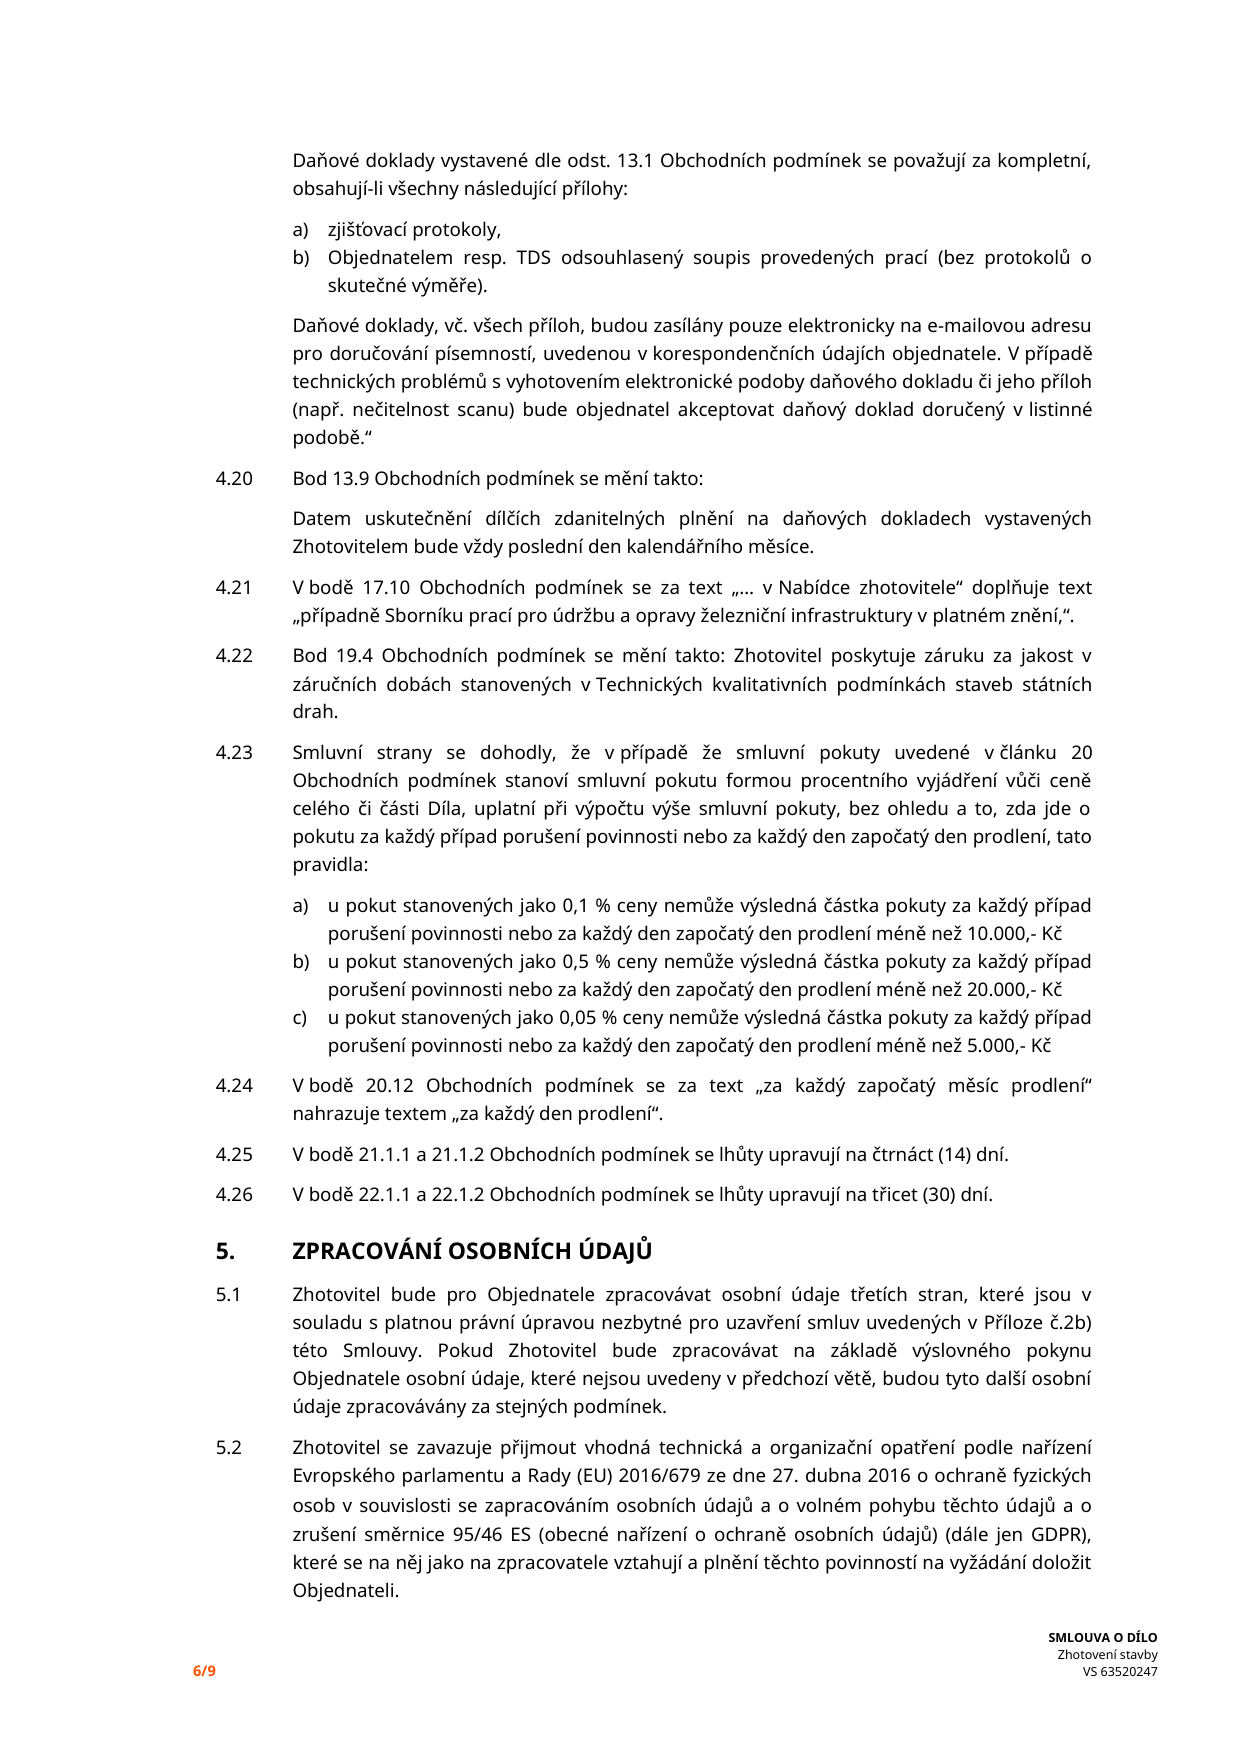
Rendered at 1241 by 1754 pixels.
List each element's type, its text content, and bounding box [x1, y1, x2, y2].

text V bodě 20.12 Obchodních podmínek se za text „za každý započatý měsíc prodlení“ nahrazuje textem „za každý den prodlení“. [216, 1073, 1093, 1126]
text u pokut stanovených jako 0,5 % ceny nemůže výsledná částka pokuty za každý případ porušení povinnosti nebo za každý den započatý den prodlení méně než 20.000,- Kč [292, 948, 1093, 1002]
list Daňové doklady, vč. všech příloh, budou zasílány pouze elektronicky na e-mailovou adresu pro doručování písemností, uvedenou v korespondenčních údajích objednatele. V případě technických problémů s vyhotovením elektronické podoby daňového dokladu či jeho příloh (např. nečitelnost scanu) bude objednatel akceptovat daňový doklad doručený v listinné podobě.“ [292, 313, 1093, 450]
text V bodě 21.1.1 a 21.1.2 Obchodních podmínek se lhůty upravují na čtrnáct (14) dní. [216, 1141, 1093, 1167]
list Objednatelem resp. TDS odsouhlasený soupis provedených prací (bez protokolů o skutečné výměře). [292, 244, 1093, 298]
text Zhotovitel bude pro Objednatele zpracovávat osobní údaje třetích stran, které jsou v souladu s platnou právní úpravou nezbytné pro uzavření smluv uvedených v Příloze č.2b) této Smlouvy. Pokud Zhotovitel bude zpracovávat na základě výslovného pokynu Objednatele osobní údaje, které nejsou uvedeny v předchozí větě, budou tyto další osobní údaje zpracovávány za stejných podmínek. [216, 1282, 1093, 1419]
list Bod 13.9 Obchodních podmínek se mění takto: [216, 465, 1093, 491]
text u pokut stanovených jako 0,05 % ceny nemůže výsledná částka pokuty za každý případ porušení povinnosti nebo za každý den započatý den prodlení méně než 5.000,- Kč [292, 1004, 1093, 1058]
text ZPRACOVÁNÍ OSOBNÍCH ÚDAJŮ [216, 1235, 1093, 1266]
text Zhotovitel se zavazuje přijmout vhodná technická a organizační opatření podle nařízení Evropského parlamentu a Rady (EU) 2016/679 ze dne 27. dubna 2016 o ochraně fyzických osob v souvislosti se zapracováním osobních údajů a o volném pohybu těchto údajů a o zrušení směrnice 95/46 ES (obecné nařízení o ochraně osobních údajů) (dále jen GDPR), které se na něj jako na zpracovatele vztahují a plnění těchto povinností na vyžádání doložit Objednateli. [216, 1434, 1093, 1602]
text Bod 19.4 Obchodních podmínek se mění takto: Zhotovitel poskytuje záruku za jakost v záručních dobách stanovených v Technických kvalitativních podmínkách staveb státních drah. [216, 643, 1093, 724]
text Daňové doklady vystavené dle odst. 13.1 Obchodních podmínek se považují za kompletní, obsahují-li všechny následující přílohy: [292, 147, 1093, 201]
list zjišťovací protokoly, [292, 216, 1093, 242]
text V bodě 22.1.1 a 22.1.2 Obchodních podmínek se lhůty upravují na třicet (30) dní. [216, 1182, 1093, 1207]
list u pokut stanovených jako 0,1 % ceny nemůže výsledná částka pokuty za každý případ porušení povinnosti nebo za každý den započatý den prodlení méně než 10.000,- Kč [292, 892, 1093, 946]
list Datem uskutečnění dílčích zdanitelných plnění na daňových dokladech vystavených Zhotovitelem bude vždy poslední den kalendářního měsíce. [292, 506, 1093, 559]
text Smluvní strany se dohodly, že v případě že smluvní pokuty uvedené v článku 20 Obchodních podmínek stanoví smluvní pokutu formou procentního vyjádření vůči ceně celého či části Díla, uplatní při výpočtu výše smluvní pokuty, bez ohledu a to, zda jde o pokutu za každý případ porušení povinnosti nebo za každý den započatý den prodlení, tato pravidla: [216, 739, 1093, 877]
text V bodě 17.10 Obchodních podmínek se za text „… v Nabídce zhotovitele“ doplňuje text „případně Sborníku prací pro údržbu a opravy železniční infrastruktury v platném znění,“. [216, 574, 1093, 628]
